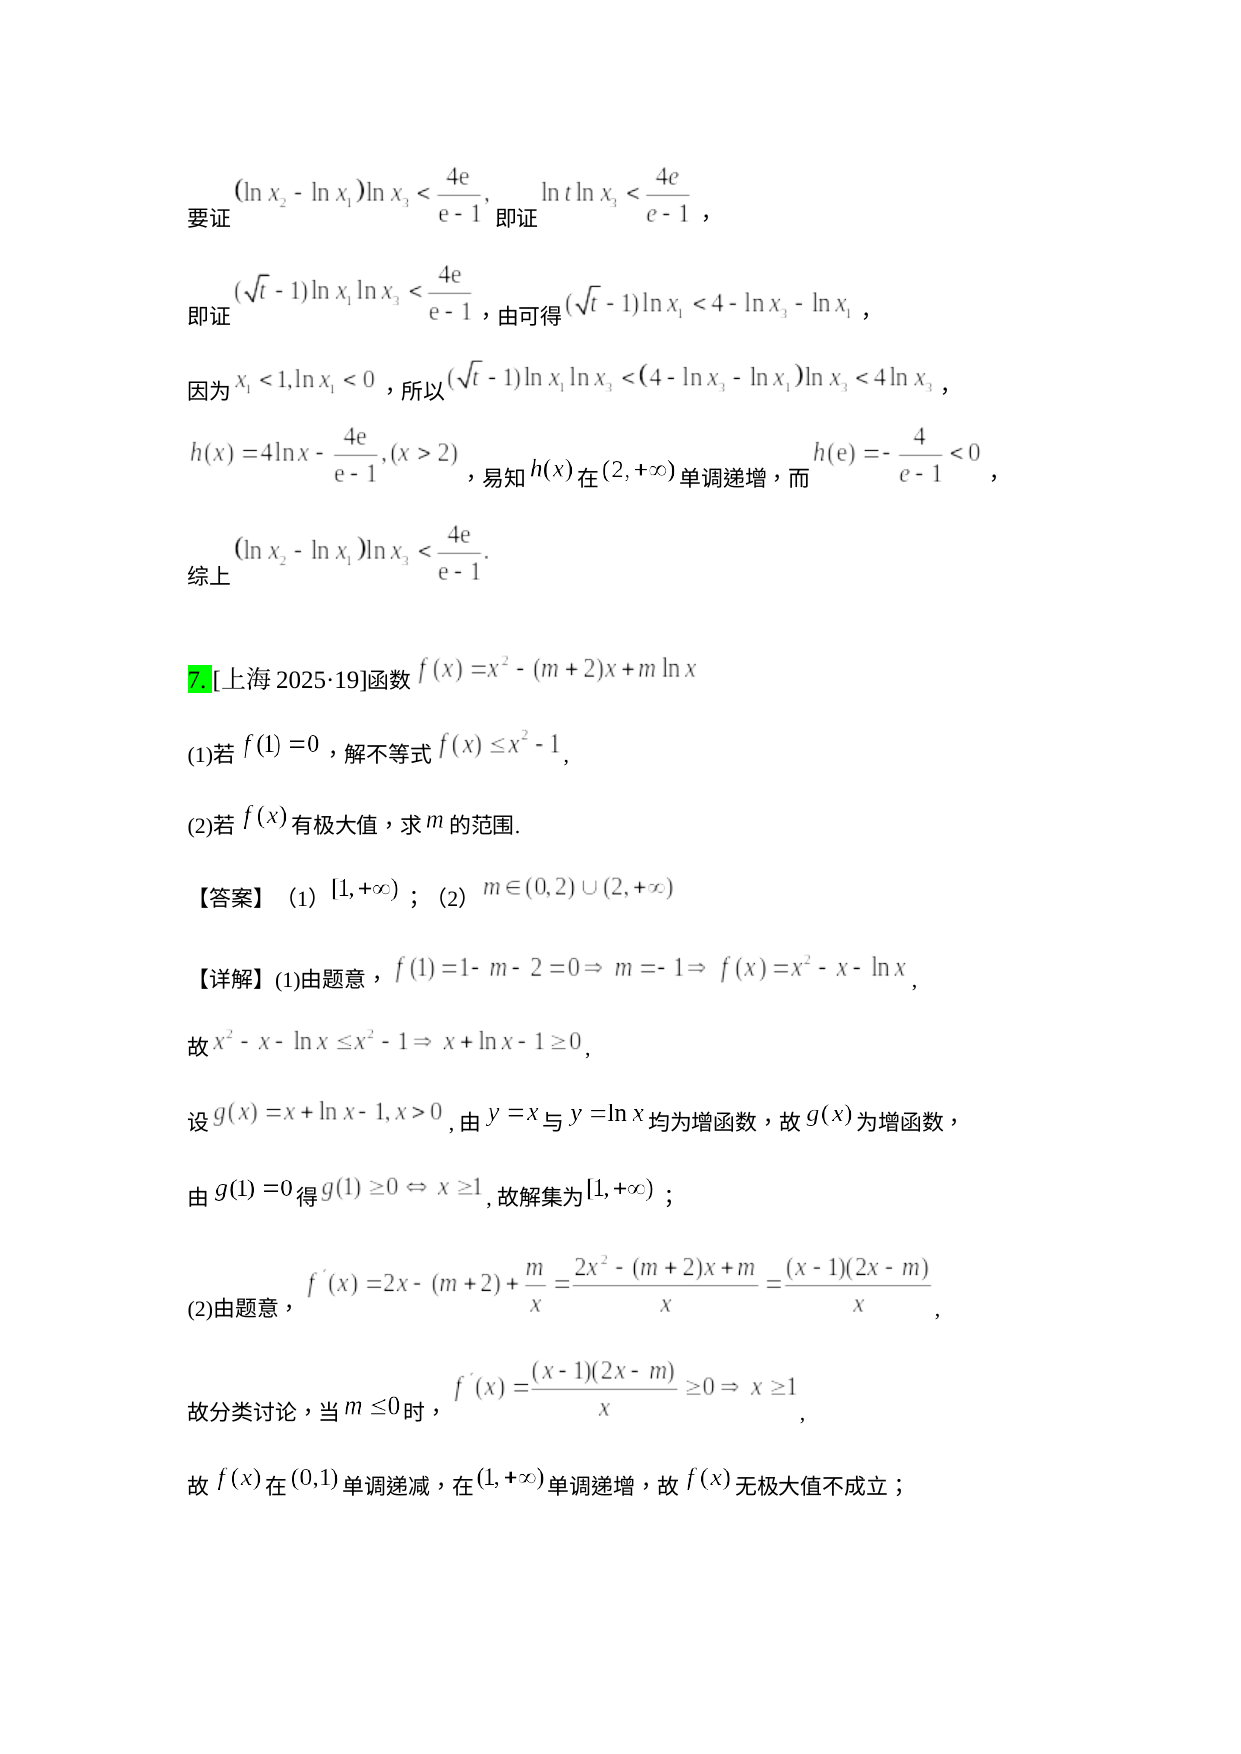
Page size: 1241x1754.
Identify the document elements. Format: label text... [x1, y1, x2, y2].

text 即证，由可得， [187, 259, 1053, 357]
text (2)由题意，, [187, 1248, 1053, 1345]
text 因为，所以， [187, 357, 1053, 422]
text (2)若有极大值，求的范围. [187, 799, 1053, 864]
text 由得, 故解集为； [187, 1173, 1053, 1238]
text 故, [187, 1023, 1053, 1088]
text 【详解】(1)由题意，, [187, 949, 1053, 1014]
list [上海2025·19]函数 [187, 649, 1053, 714]
text 综上 [187, 519, 1053, 617]
text 【答案】（1）；（2） [187, 874, 1053, 939]
text (1)若，解不等式, [187, 724, 1053, 789]
text 故在单调递减，在单调递增，故无极大值不成立； [187, 1462, 1053, 1527]
text 要证即证， [187, 162, 1053, 259]
text 故分类讨论，当时，, [187, 1355, 1053, 1453]
text 设, 由与均为增函数，故为增函数， [187, 1098, 1053, 1163]
text ，易知在单调递增，而， [187, 422, 1053, 519]
